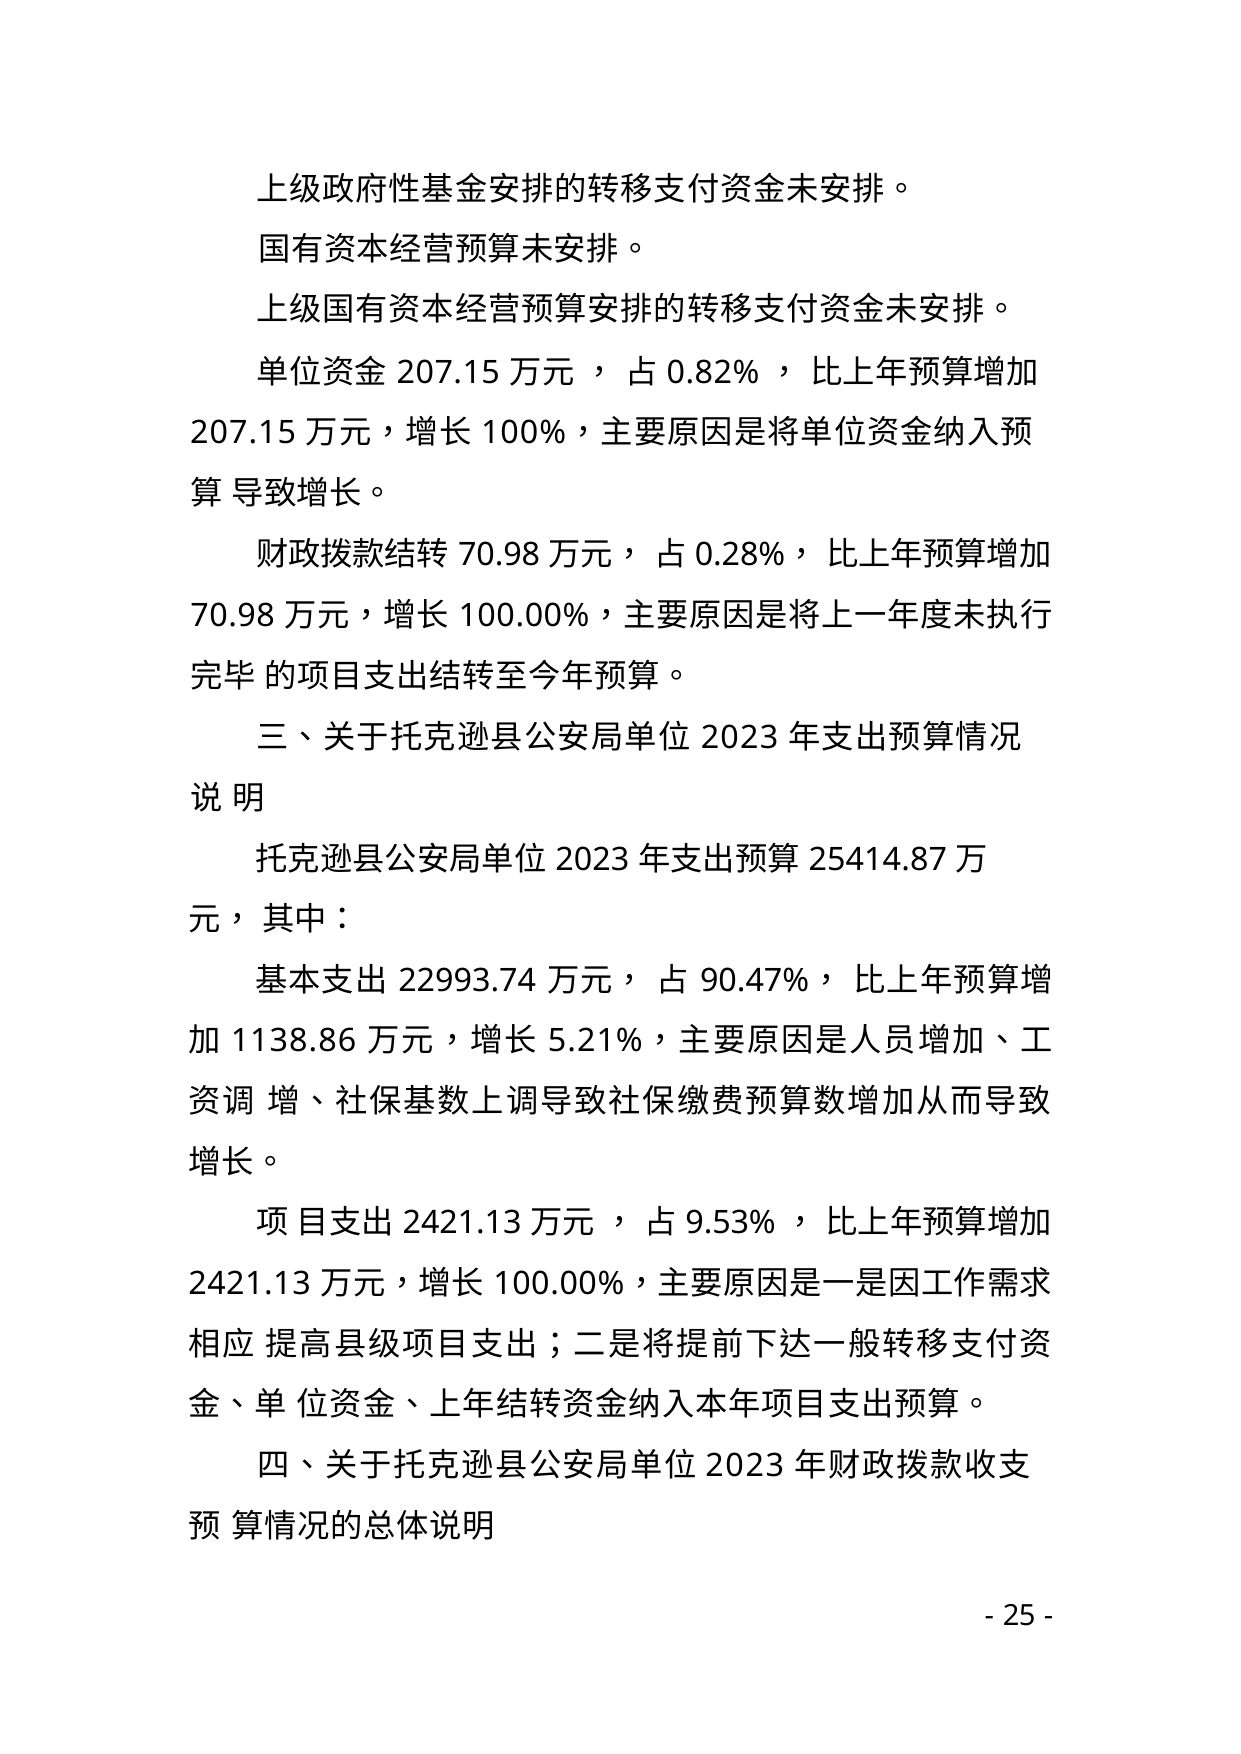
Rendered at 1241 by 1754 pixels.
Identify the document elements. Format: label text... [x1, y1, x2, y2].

text 项 目支出 2421.13 万元 ， 占 9.53% ， 比上年预算增加 2421.13 万元，增长 100.00%，主要原因是一是因工作需求相应 提高县级项目支出；二是将提前下达一般转移支付资金、单 位资金、上年结转资金纳入本年项目支出预算。 [188, 1199, 1053, 1425]
text 上级国有资本经营预算安排的转移支付资金未安排。 [256, 288, 1054, 328]
text 上级政府性基金安排的转移支付资金未安排。 [256, 168, 1054, 208]
text 财政拨款结转 70.98 万元， 占 0.28%， 比上年预算增加 70.98 万元，增长 100.00%，主要原因是将上一年度未执行完毕 的项目支出结转至今年预算。 [190, 531, 1053, 697]
text 托克逊县公安局单位 2023 年支出预算 25414.87 万元， 其中： [189, 835, 1046, 940]
text 三、关于托克逊县公安局单位 2023 年支出预算情况说 明 [190, 714, 1053, 818]
text 基本支出 22993.74 万元， 占 90.47%， 比上年预算增加 1138.86 万元，增长 5.21%，主要原因是人员增加、工资调 增、社保基数上调导致社保缴费预算数增加从而导致增长。 [188, 957, 1053, 1183]
text 单位资金 207.15 万元 ， 占 0.82% ， 比上年预算增加 207.15 万元，增长 100%，主要原因是将单位资金纳入预算 导致增长。 [190, 349, 1053, 514]
text 四、关于托克逊县公安局单位2023 年财政拨款收支预 算情况的总体说明 [189, 1442, 1053, 1547]
text 国有资本经营预算未安排。 [258, 228, 1054, 268]
